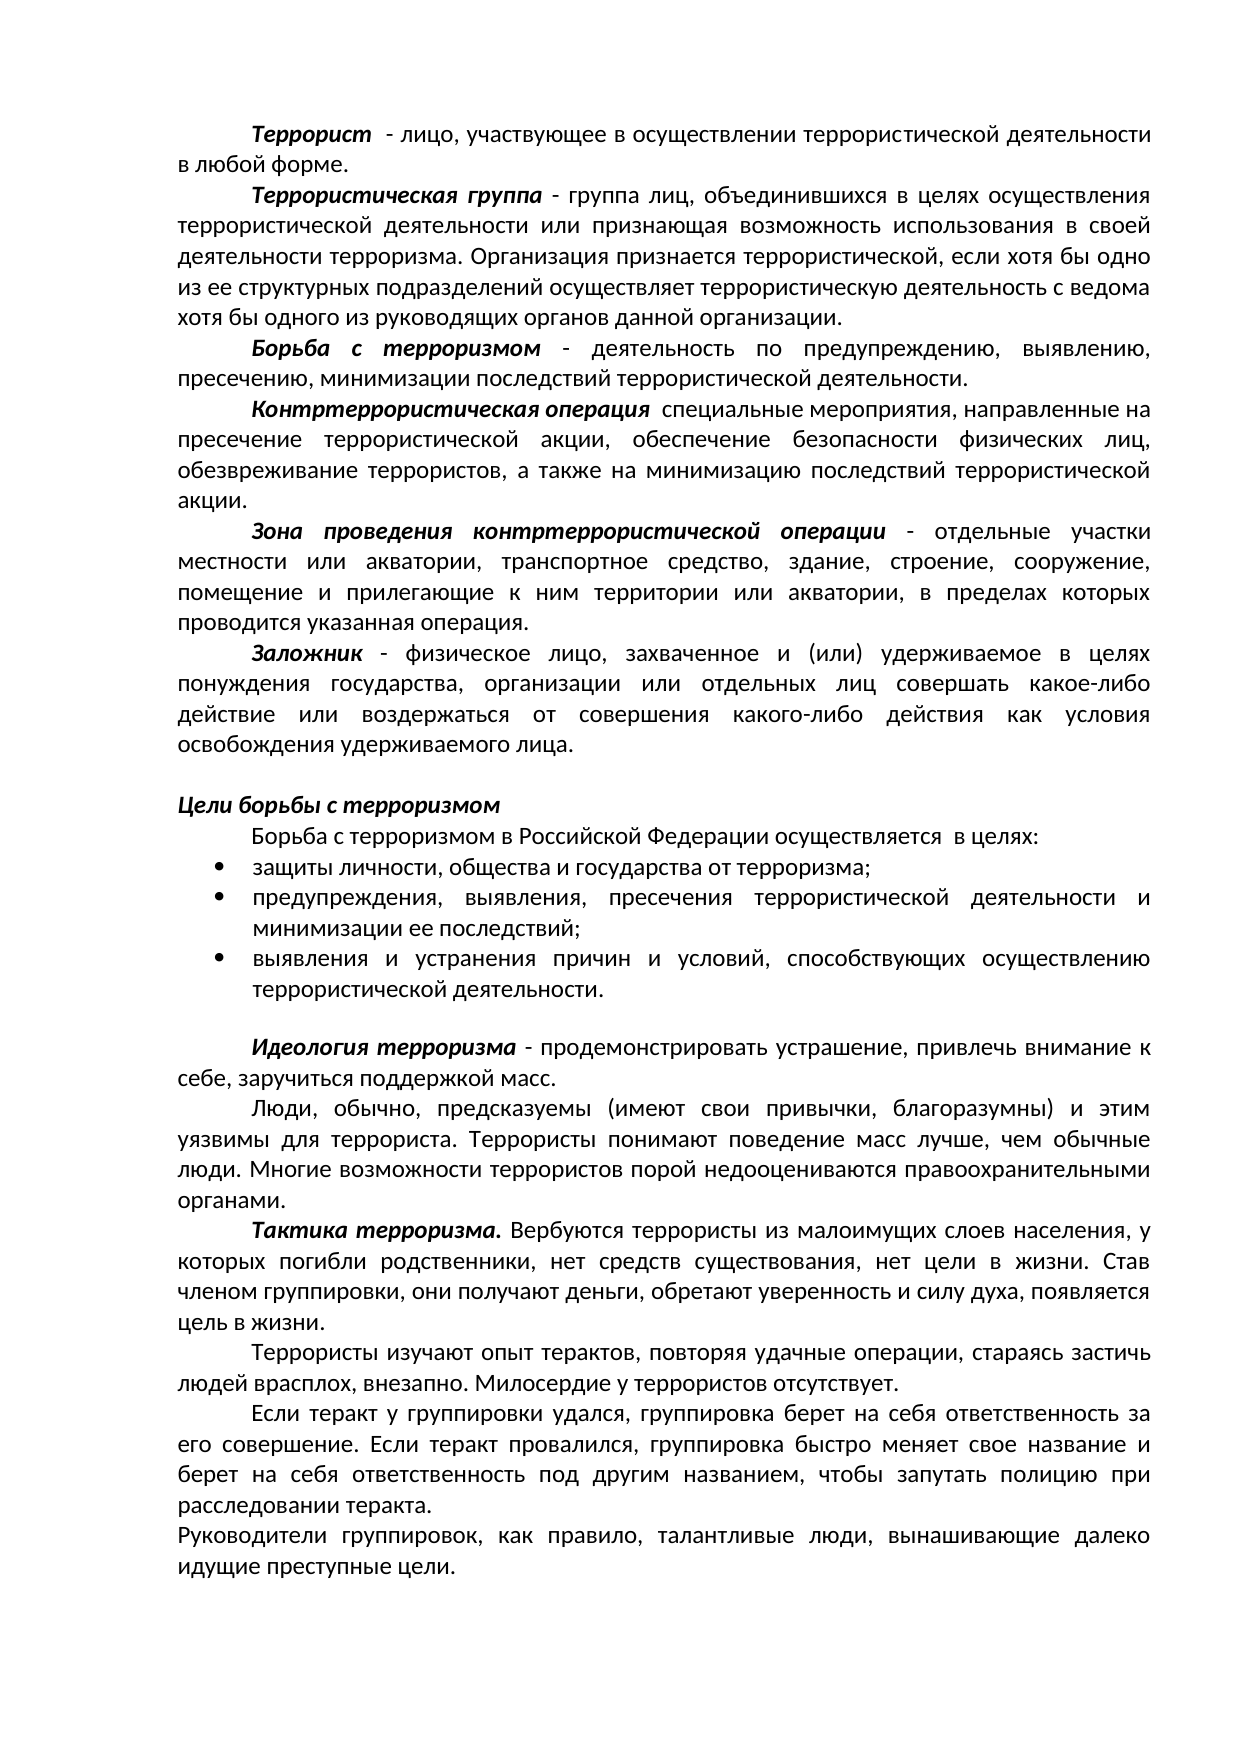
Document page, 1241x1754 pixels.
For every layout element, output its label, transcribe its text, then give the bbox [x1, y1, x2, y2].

text Борьба с терроризмом - деятельность по предупреждению, выявлению, пресечению, минимизации последствий террористической деятельности. [177, 332, 1152, 393]
text Руководители группировок, как правило, талантливые люди, вынашивающие далеко идущие преступные цели. [177, 1519, 1152, 1581]
text Борьба с терроризмом в Российской Федерации осуществляется в целях: [177, 820, 1152, 851]
list предупреждения, выявления, пресечения террористической деятельности и минимизации ее последствий; [215, 881, 1152, 942]
text Люди, обычно, предсказуемы (имеют свои привычки, благоразумны) и этим уязвимы для террориста. Террористы понимают поведение масс лучше, чем обычные люди. Многие возможности террористов порой недооцениваются правоохранительными органами. [177, 1092, 1152, 1214]
text Тактика терроризма. Вербуются террористы из малоимущих слоев населения, у которых погибли родственники, нет средств существования, нет цели в жизни. Став членом группировки, они получают деньги, обретают уверенность и силу духа, появляется цель в жизни. [177, 1214, 1152, 1336]
list выявления и устранения причин и условий, способствующих осуществлению террористической деятельности. [215, 942, 1152, 1003]
text Если теракт у группировки удался, группировка берет на себя ответственность за его совершение. Если теракт провалился, группировка быстро меняет свое название и берет на себя ответственность под другим названием, чтобы запутать полицию при расследовании теракта. [177, 1397, 1152, 1519]
list защиты личности, общества и государства от терроризма; [215, 851, 1152, 881]
text Террорист - лицо, участвующее в осуществлении террористической деятельности в любой форме. [177, 118, 1152, 179]
text Зона проведения контртеррористической операции - отдельные участки местности или акватории, транспортное средство, здание, строение, сооружение, помещение и прилегающие к ним территории или акватории, в пределах которых проводится указанная операция. [177, 515, 1152, 637]
text Идеология терроризма - продемонстрировать устрашение, привлечь внимание к себе, заручиться поддержкой масс. [177, 1031, 1152, 1092]
text Террористическая группа - группа лиц, объединившихся в целях осуществления террористической деятельности или признающая возможность использования в своей деятельности терроризма. Организация признается террористической, если хотя бы одно из ее структурных подразделений осуществляет террористическую деятельность с ведома хотя бы одного из руководящих органов данной организации. [177, 179, 1152, 332]
text Террористы изучают опыт терактов, повторяя удачные операции, стараясь застичь людей врасплох, внезапно. Милосердие у террористов отсутствует. [177, 1336, 1152, 1397]
text Контртеррористическая операция специальные мероприятия, направленные на пресечение террористической акции, обеспечение безопасности физических лиц, обезвреживание террористов, а также на минимизацию последствий террористической акции. [177, 393, 1152, 515]
text Цели борьбы с терроризмом [177, 789, 1152, 820]
text Заложник - физическое лицо, захваченное и (или) удерживаемое в целях понуждения государства, организации или отдельных лиц совершать какое-либо действие или воздержаться от совершения какого-либо действия как условия освобождения удерживаемого лица. [177, 637, 1152, 759]
